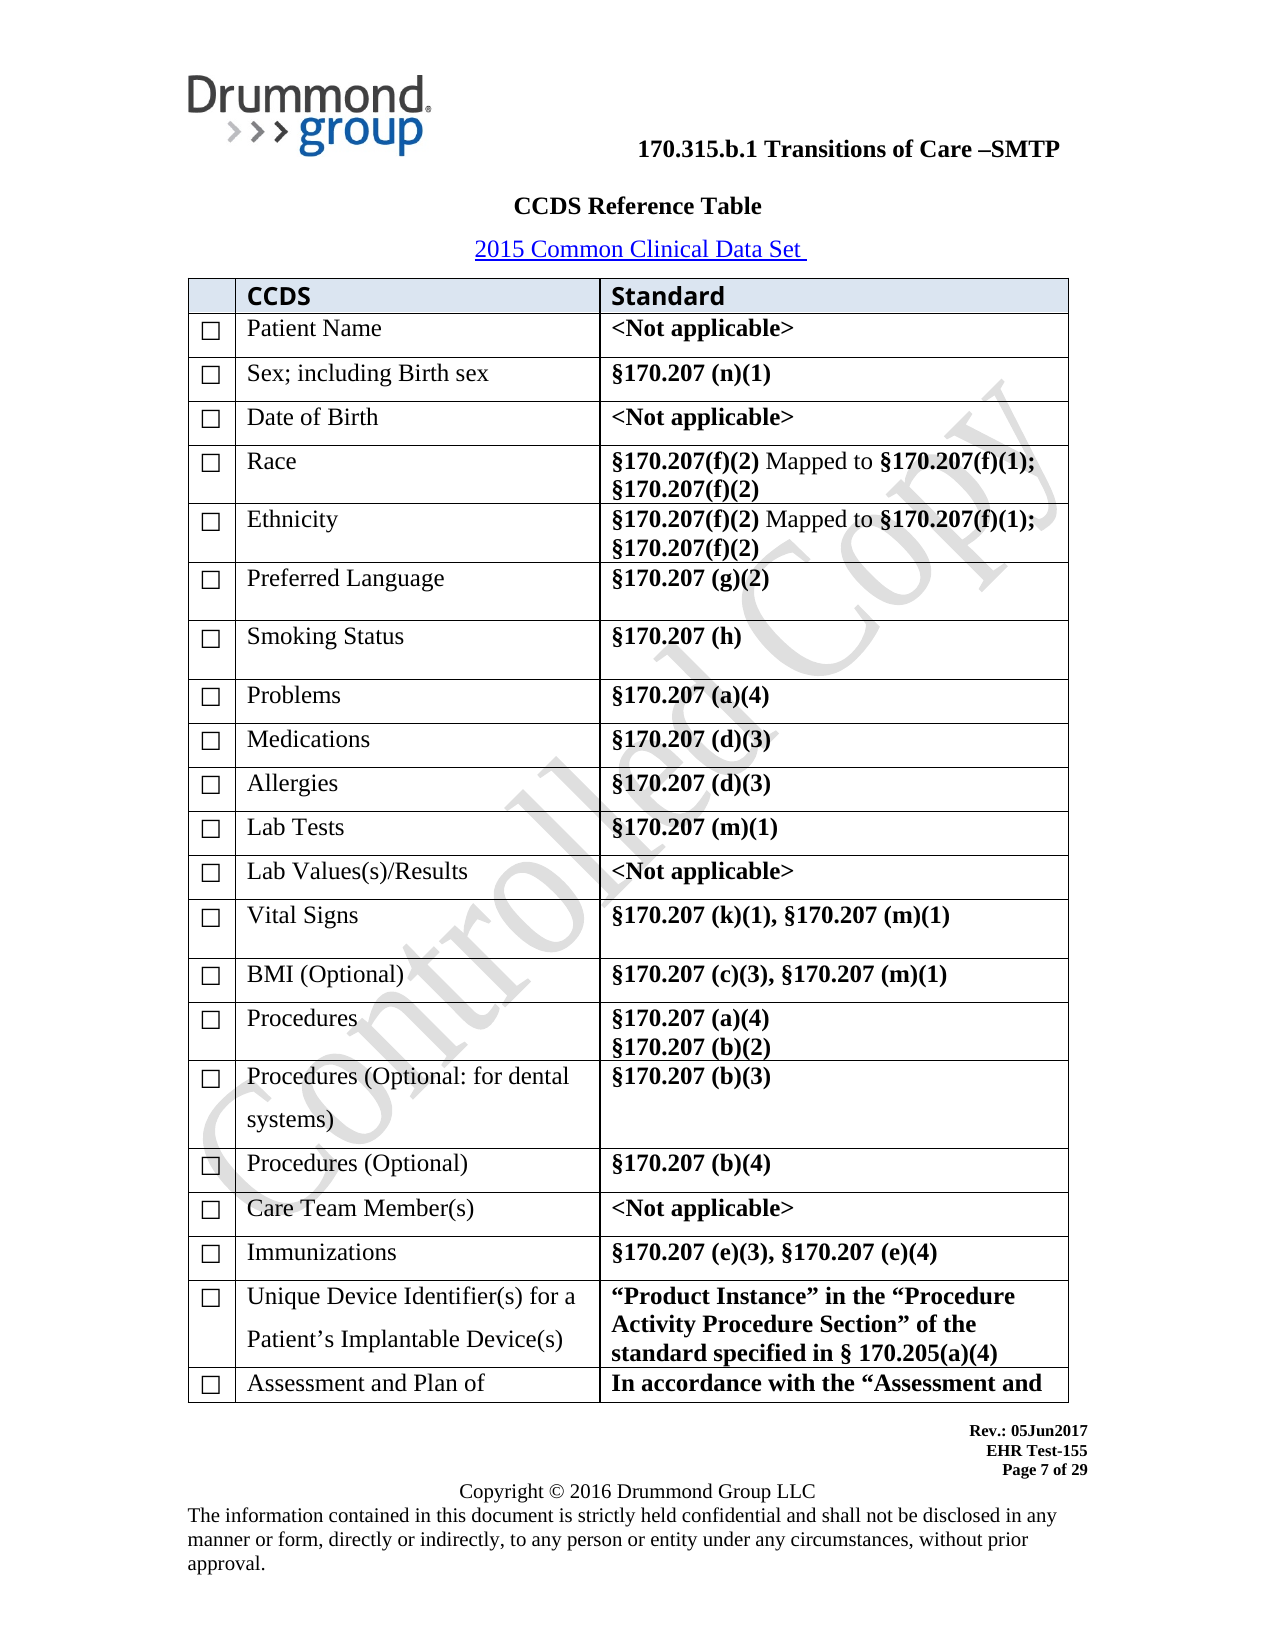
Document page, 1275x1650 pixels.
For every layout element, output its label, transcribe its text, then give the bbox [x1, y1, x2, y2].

table_cell §170.207 (c)(3), §170.207 (m)(1) [601, 959, 1068, 1002]
table_cell Immunizations [236, 1237, 599, 1280]
table_cell Date of Birth [236, 402, 599, 445]
text 2015 Common Clinical Data Set [187, 234, 1087, 263]
table_cell §170.207 (n)(1) [601, 358, 1068, 401]
table_cell §170.207 (b)(4) [601, 1149, 1068, 1192]
table_cell §170.207 (d)(3) [601, 724, 1068, 767]
table_header [189, 279, 235, 312]
table_cell Vital Signs [236, 900, 599, 958]
table_cell “Product Instance” in the “Procedure Activity Procedure Section” of the standard specified in § 170.205(a)(4) [601, 1281, 1068, 1367]
table_cell §170.207 (h) [601, 621, 1068, 679]
table_cell §170.207 (a)(4) [601, 680, 1068, 723]
picture [187, 75, 433, 157]
table_cell Procedures (Optional) [236, 1149, 599, 1192]
table_cell §170.207 (m)(1) [601, 812, 1068, 855]
table_cell <Not applicable> [601, 402, 1068, 445]
table_cell Preferred Language [236, 563, 599, 620]
table_cell Assessment and Plan of Treatment [236, 1368, 599, 1402]
table_cell Procedures (Optional: for dental systems) [236, 1061, 599, 1147]
table_cell Race [236, 446, 599, 503]
table_cell Problems [236, 680, 599, 723]
table_cell Procedures [236, 1003, 599, 1060]
table_cell §170.207 (b)(3) [601, 1061, 1068, 1147]
table_cell Unique Device Identifier(s) for a Patient’s Implantable Device(s) [236, 1281, 599, 1367]
table_cell Patient Name [236, 314, 599, 357]
table_cell BMI (Optional) [236, 959, 599, 1002]
table_cell Smoking Status [236, 621, 599, 679]
table_cell <Not applicable> [601, 314, 1068, 357]
table_cell §170.207 (a)(4) §170.207 (b)(2) [601, 1003, 1068, 1060]
table_cell §170.207(f)(2) Mapped to §170.207(f)(1); §170.207(f)(2) [601, 504, 1068, 562]
table_cell Medications [236, 724, 599, 767]
text CCDS Reference Table [187, 191, 1087, 220]
table_header CCDS [236, 279, 599, 312]
table_cell Lab Values(s)/Results [236, 856, 599, 899]
table_cell Lab Tests [236, 812, 599, 855]
table_header Standard [601, 279, 1068, 312]
table_cell §170.207 (g)(2) [601, 563, 1068, 620]
table_cell Ethnicity [236, 504, 599, 562]
table_cell §170.207 (k)(1), §170.207 (m)(1) [601, 900, 1068, 958]
table_cell <Not applicable> [601, 856, 1068, 899]
table_cell §170.207(f)(2) Mapped to §170.207(f)(1); §170.207(f)(2) [601, 446, 1068, 503]
table_cell Sex; including Birth sex [236, 358, 599, 401]
table_cell Care Team Member(s) [236, 1193, 599, 1236]
table_cell §170.207 (e)(3), §170.207 (e)(4) [601, 1237, 1068, 1280]
table_cell <Not applicable> [601, 1193, 1068, 1236]
table_cell §170.207 (d)(3) [601, 768, 1068, 811]
table_cell Allergies [236, 768, 599, 811]
